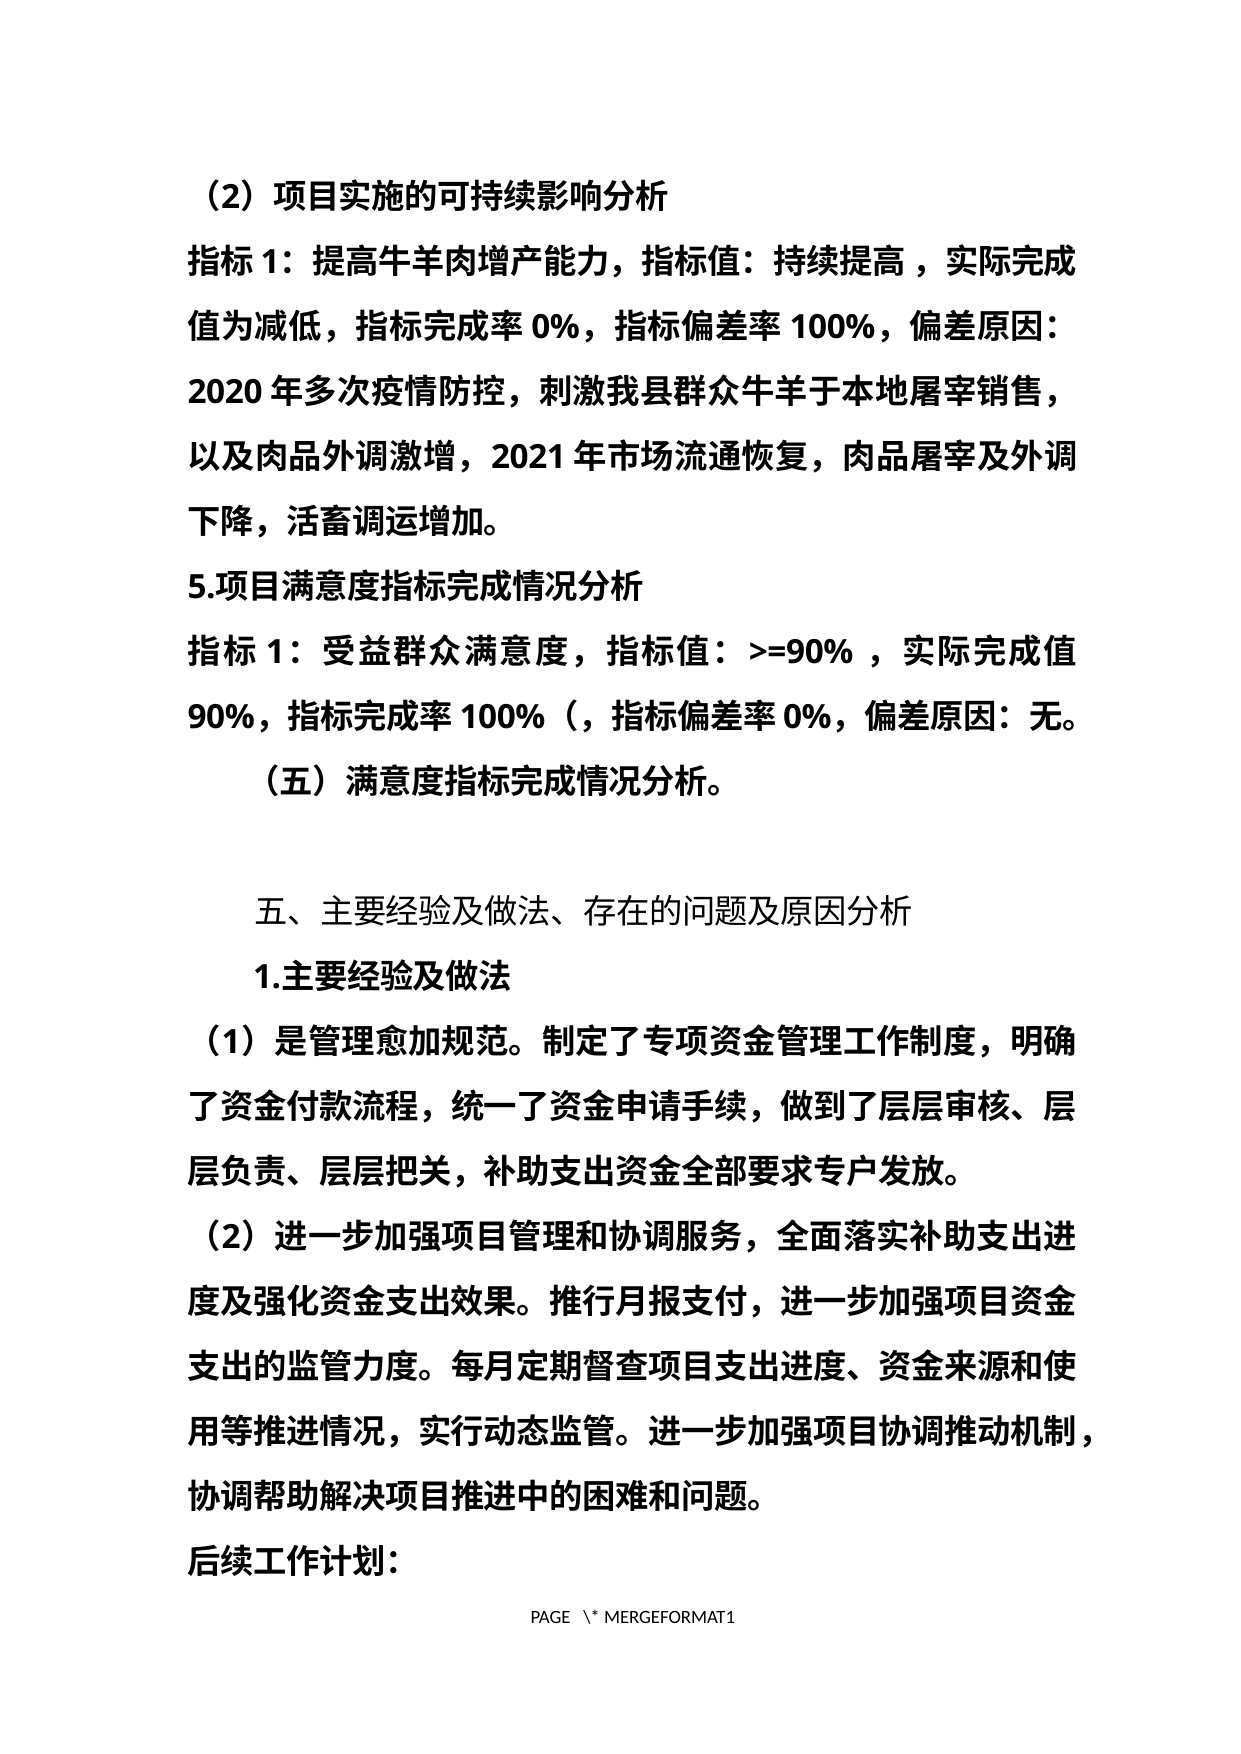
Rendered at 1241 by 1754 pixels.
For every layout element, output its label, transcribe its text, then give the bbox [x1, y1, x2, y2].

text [187, 942, 1078, 1592]
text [187, 162, 1078, 747]
text （五）满意度指标完成情况分析。 [187, 747, 1078, 812]
text 五、主要经验及做法、存在的问题及原因分析 [187, 877, 1078, 942]
